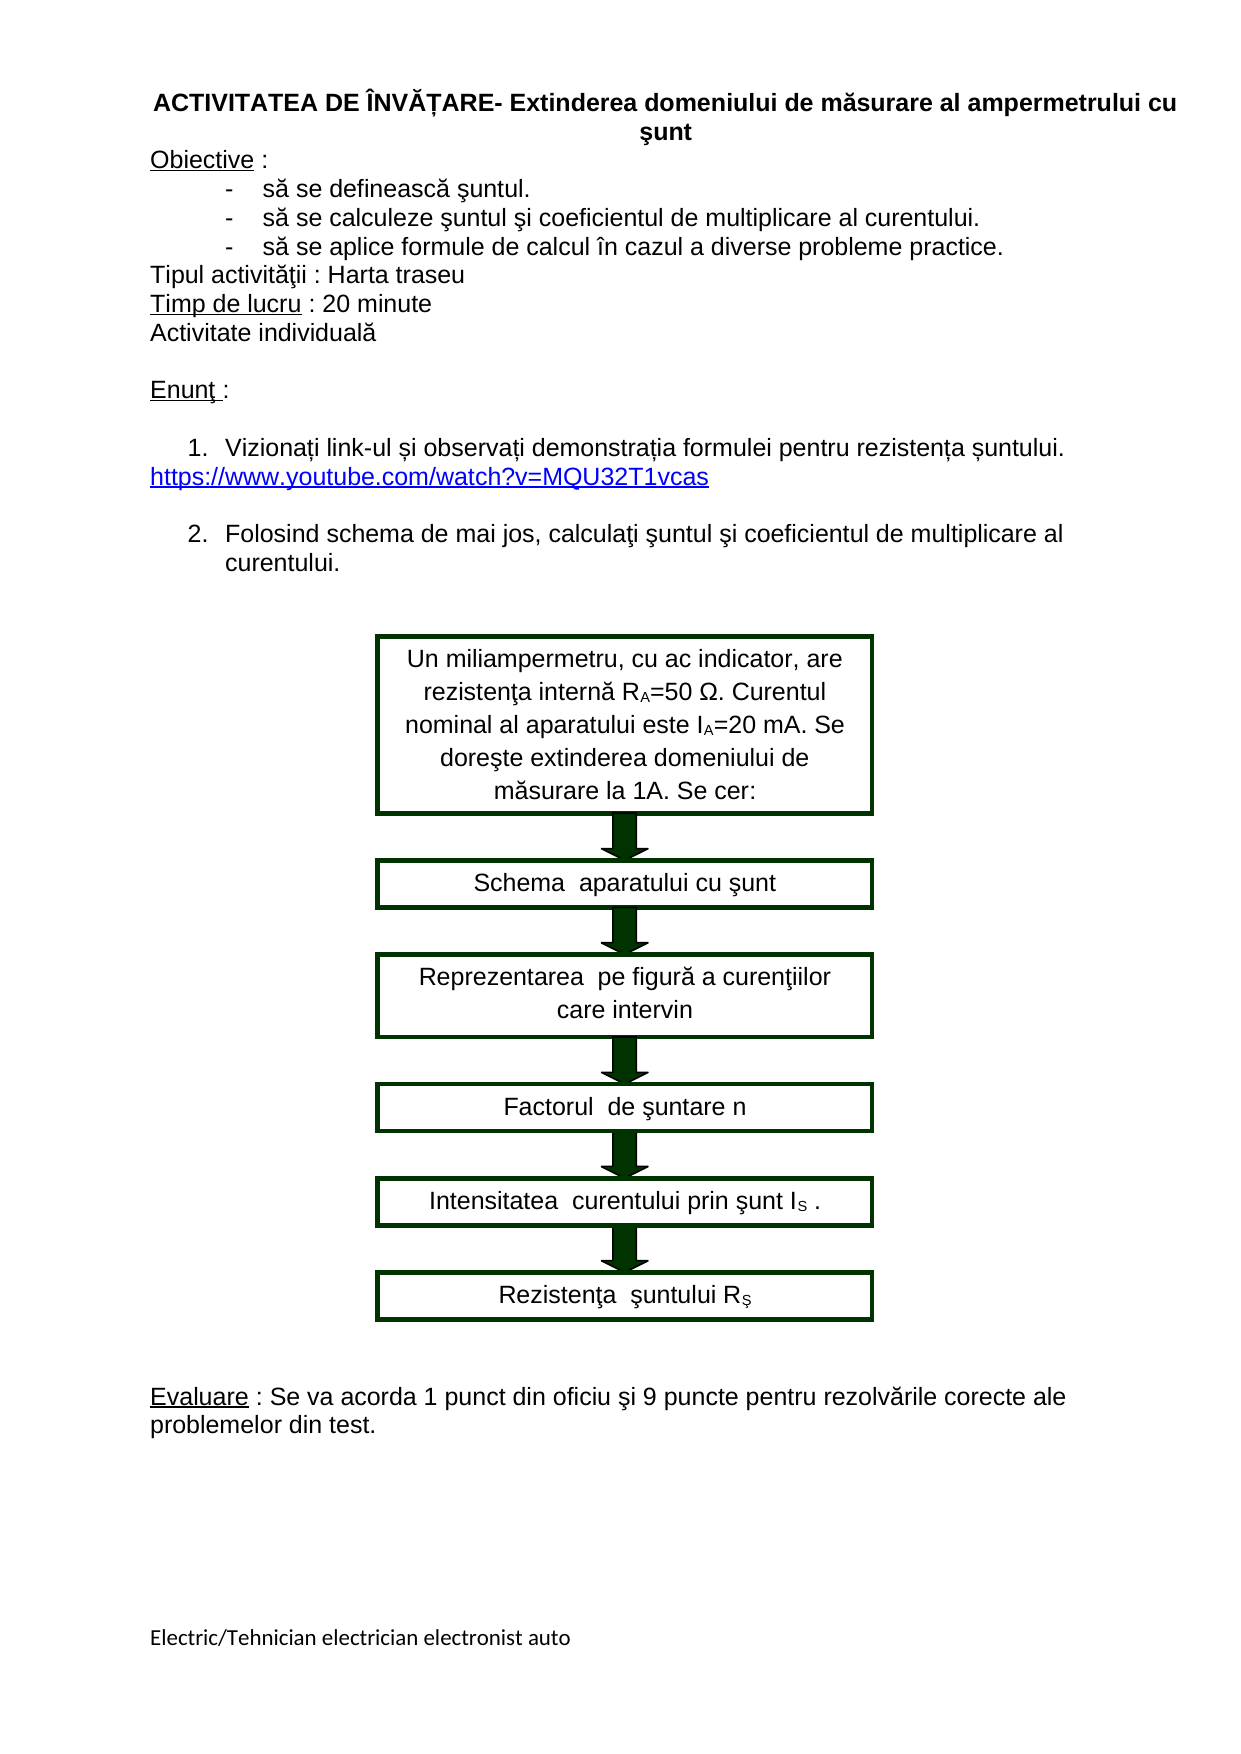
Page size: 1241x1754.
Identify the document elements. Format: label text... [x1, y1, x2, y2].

text Obiective : [150, 145, 1181, 174]
text Enunţ : [150, 375, 1181, 404]
list să se definească şuntul. [225, 174, 1181, 203]
text Evaluare : Se va acorda 1 punct din oficiu şi 9 puncte pentru rezolvările corecte ale problemelor din test. [150, 1382, 1181, 1439]
list să se calculeze şuntul şi coeficientul de multiplicare al curentului. [225, 203, 1181, 232]
text https://www.youtube.com/watch?v=MQU32T1vcas [150, 462, 1181, 490]
text Activitate individuală [150, 318, 1181, 347]
text Tipul activităţii : Harta traseu [150, 260, 1181, 289]
list să se aplice formule de calcul în cazul a diverse probleme practice. [225, 232, 1181, 260]
list Vizionați link-ul și observați demonstrația formulei pentru rezistența șuntului. [187, 433, 1181, 462]
subtitle ACTIVITATEA DE ÎNVĂȚARE- Extinderea domeniului de măsurare al ampermetrului cu şunt [150, 88, 1181, 145]
list Folosind schema de mai jos, calculaţi şuntul şi coeficientul de multiplicare al curentului. [187, 519, 1181, 577]
text Timp de lucru : 20 minute [150, 289, 1181, 318]
